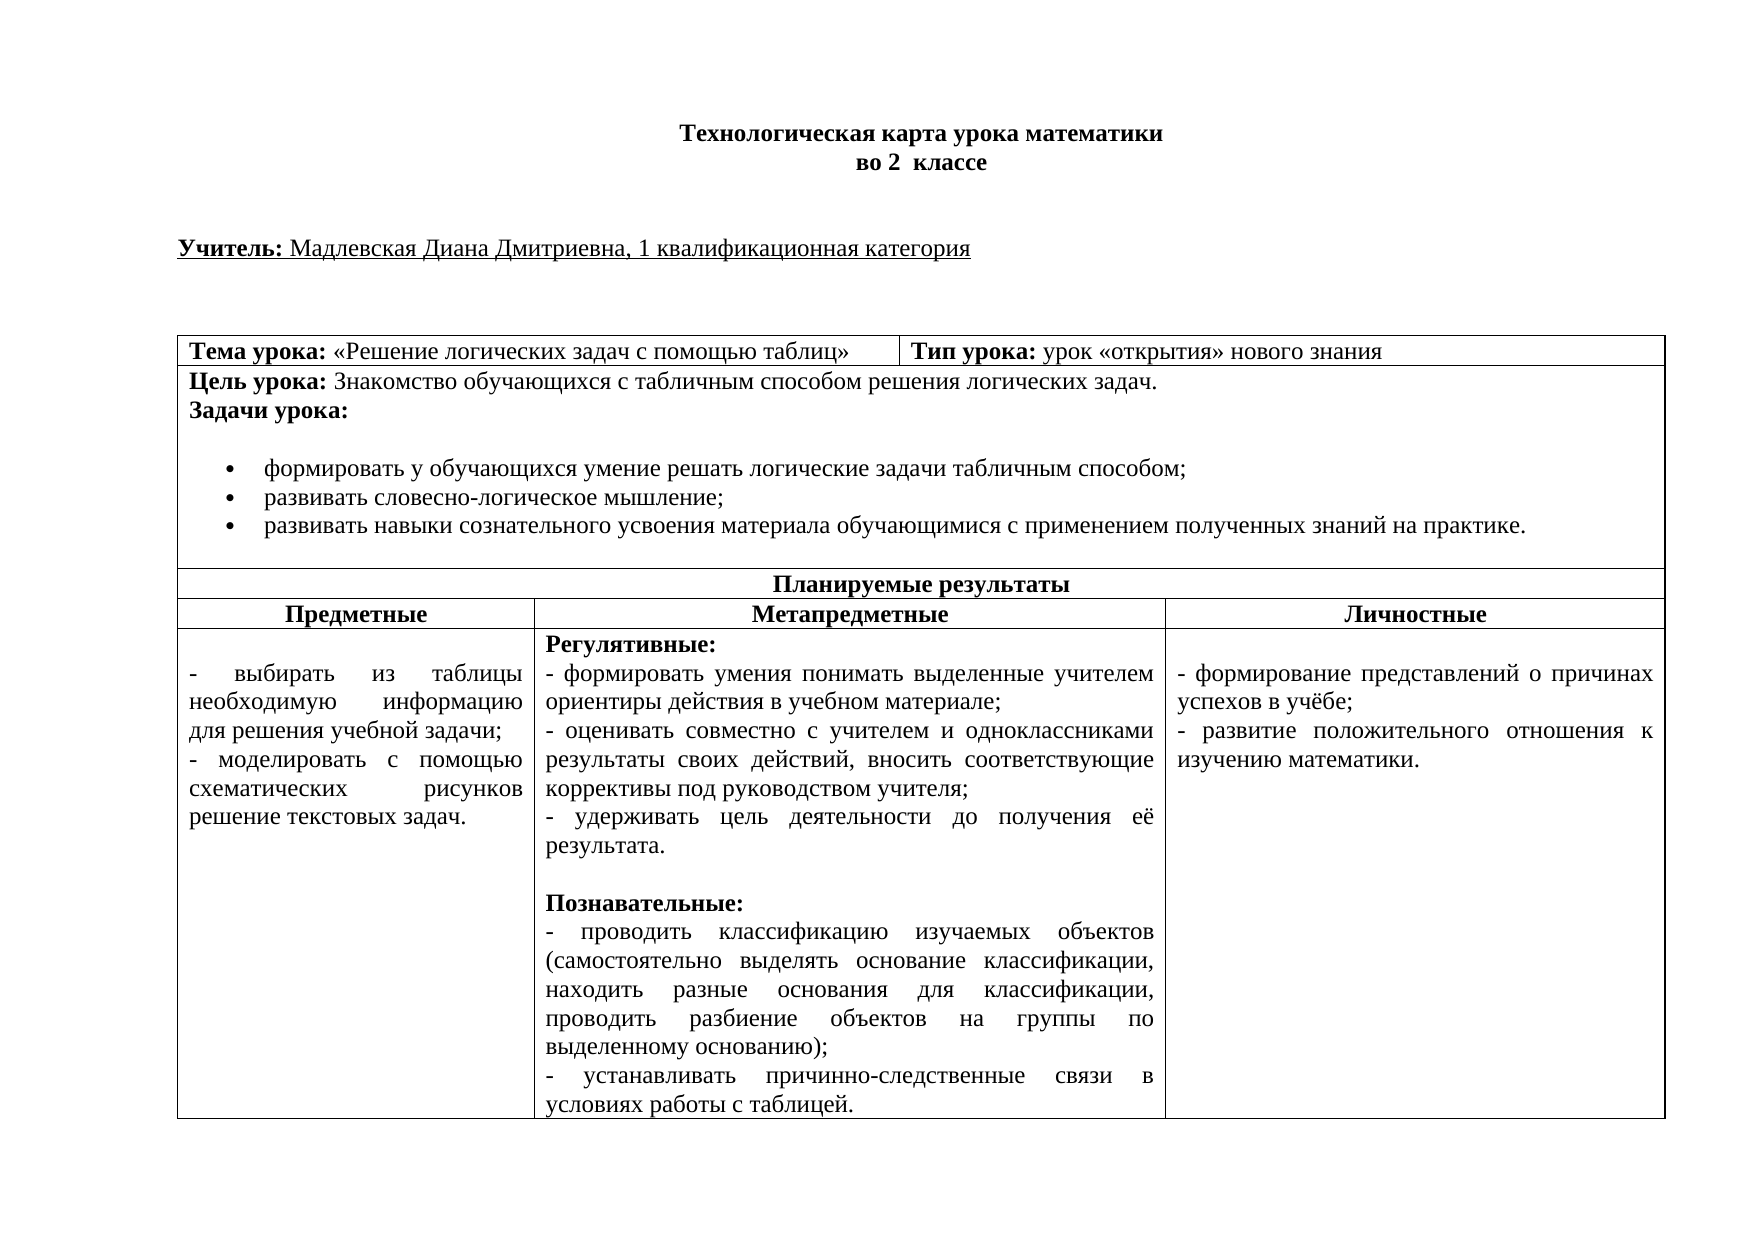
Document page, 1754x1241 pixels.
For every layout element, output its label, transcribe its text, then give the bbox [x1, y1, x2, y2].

table_cell Цель урока: Знакомство обучающихся с табличным способом решения логических задач. Задачи урока: формировать у обучающихся умение решать логические задачи табличным способом; развивать словесно-логическое мышление; развивать навыки сознательного усвоения материала обучающимися с применением полученных знаний на практике. [178, 366, 1664, 568]
table_cell Планируемые результаты [178, 569, 1664, 598]
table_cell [535, 629, 1165, 1118]
table_header Тип урока: урок «открытия» нового знания [900, 336, 1664, 365]
text Учитель: Мадлевская Диана Дмитриевна, 1 квалификационная категория [177, 233, 1665, 262]
text Технологическая карта урока математики [177, 118, 1665, 147]
table_cell Метапредметные [535, 599, 1165, 628]
table_cell Предметные [178, 599, 534, 628]
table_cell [178, 629, 534, 1118]
text во 2 классе [177, 147, 1665, 176]
table_header Тема урока: «Решение логических задач с помощью таблиц» [178, 336, 899, 365]
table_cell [1166, 629, 1664, 1118]
table_cell Личностные [1166, 599, 1664, 628]
